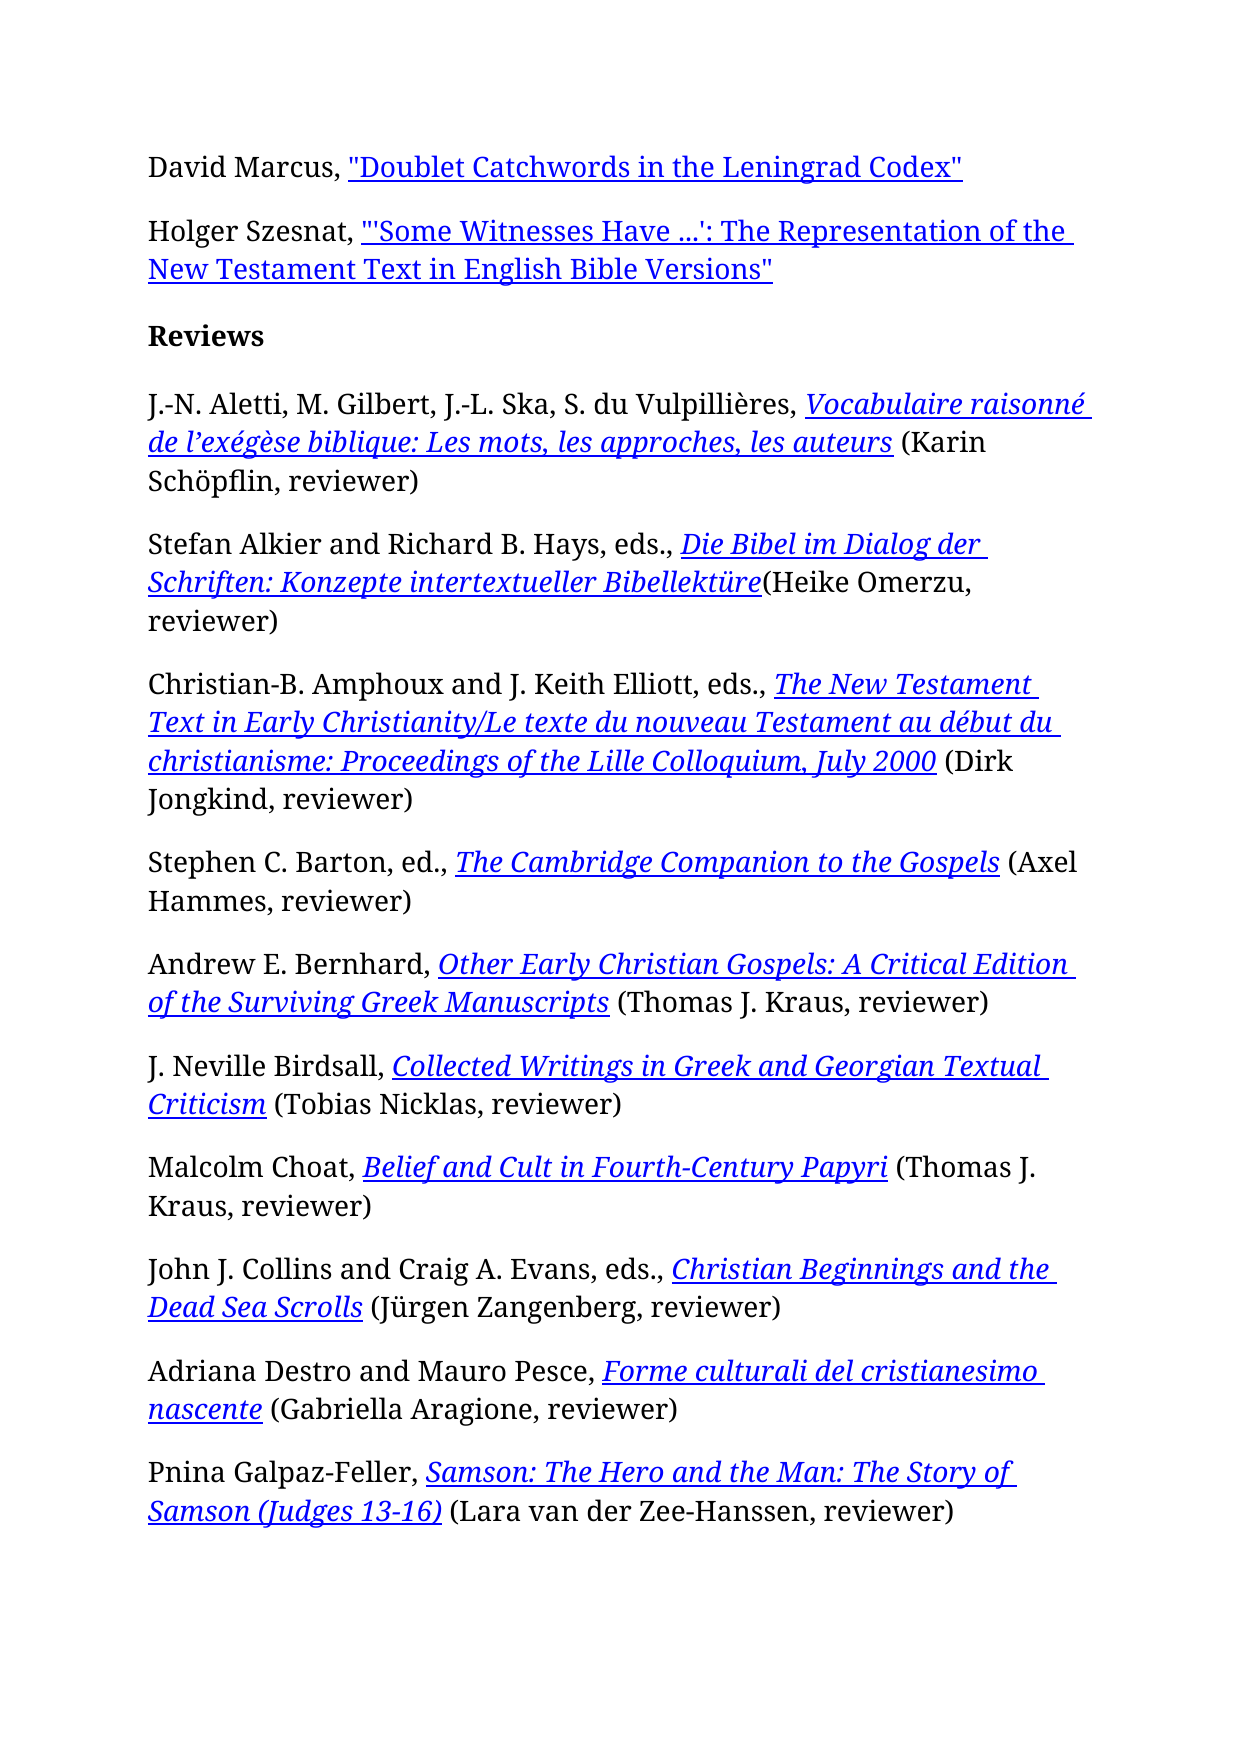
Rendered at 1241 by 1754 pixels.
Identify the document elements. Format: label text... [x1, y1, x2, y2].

text David Marcus, "Doublet Catchwords in the Leningrad Codex" [148, 148, 1093, 186]
text Holger Szesnat, "'Some Witnesses Have ...': The Representation of the New Testament Text in English Bible Versions" [148, 211, 1093, 288]
text Stephen C. Barton, ed., The Cambridge Companion to the Gospels (Axel Hammes, reviewer) [148, 843, 1093, 919]
text Pnina Galpaz-Feller, Samson: The Hero and the Man: The Story of Samson (Judges 13-16) (Lara van der Zee-Hanssen, reviewer) [148, 1453, 1093, 1529]
text Stefan Alkier and Richard B. Hays, eds., Die Bibel im Dialog der Schriften: Konzepte intertextueller Bibellektüre(Heike Omerzu, reviewer) [148, 524, 1093, 639]
text Andrew E. Bernhard, Other Early Christian Gospels: A Critical Edition of the Surviving Greek Manuscripts (Thomas J. Kraus, reviewer) [148, 944, 1093, 1021]
text John J. Collins and Craig A. Evans, eds., Christian Beginnings and the Dead Sea Scrolls (Jürgen Zangenberg, reviewer) [148, 1249, 1093, 1326]
text Reviews [148, 317, 1093, 355]
text J. Neville Birdsall, Collected Writings in Greek and Georgian Textual Criticism (Tobias Nicklas, reviewer) [148, 1046, 1093, 1123]
text Adriana Destro and Mauro Pesce, Forme culturali del cristianesimo nascente (Gabriella Aragione, reviewer) [148, 1351, 1093, 1428]
text J.-N. Aletti, M. Gilbert, J.-L. Ska, S. du Vulpillières, Vocabulaire raisonné de l’exégèse biblique: Les mots, les approches, les auteurs (Karin Schöpflin, reviewer) [148, 384, 1093, 499]
text Christian-B. Amphoux and J. Keith Elliott, eds., The New Testament Text in Early Christianity/Le texte du nouveau Testament au début du christianisme: Proceedings of the Lille Colloquium, July 2000 (Dirk Jongkind, reviewer) [148, 664, 1093, 818]
text Malcolm Choat, Belief and Cult in Fourth-Century Papyri (Thomas J. Kraus, reviewer) [148, 1148, 1093, 1224]
